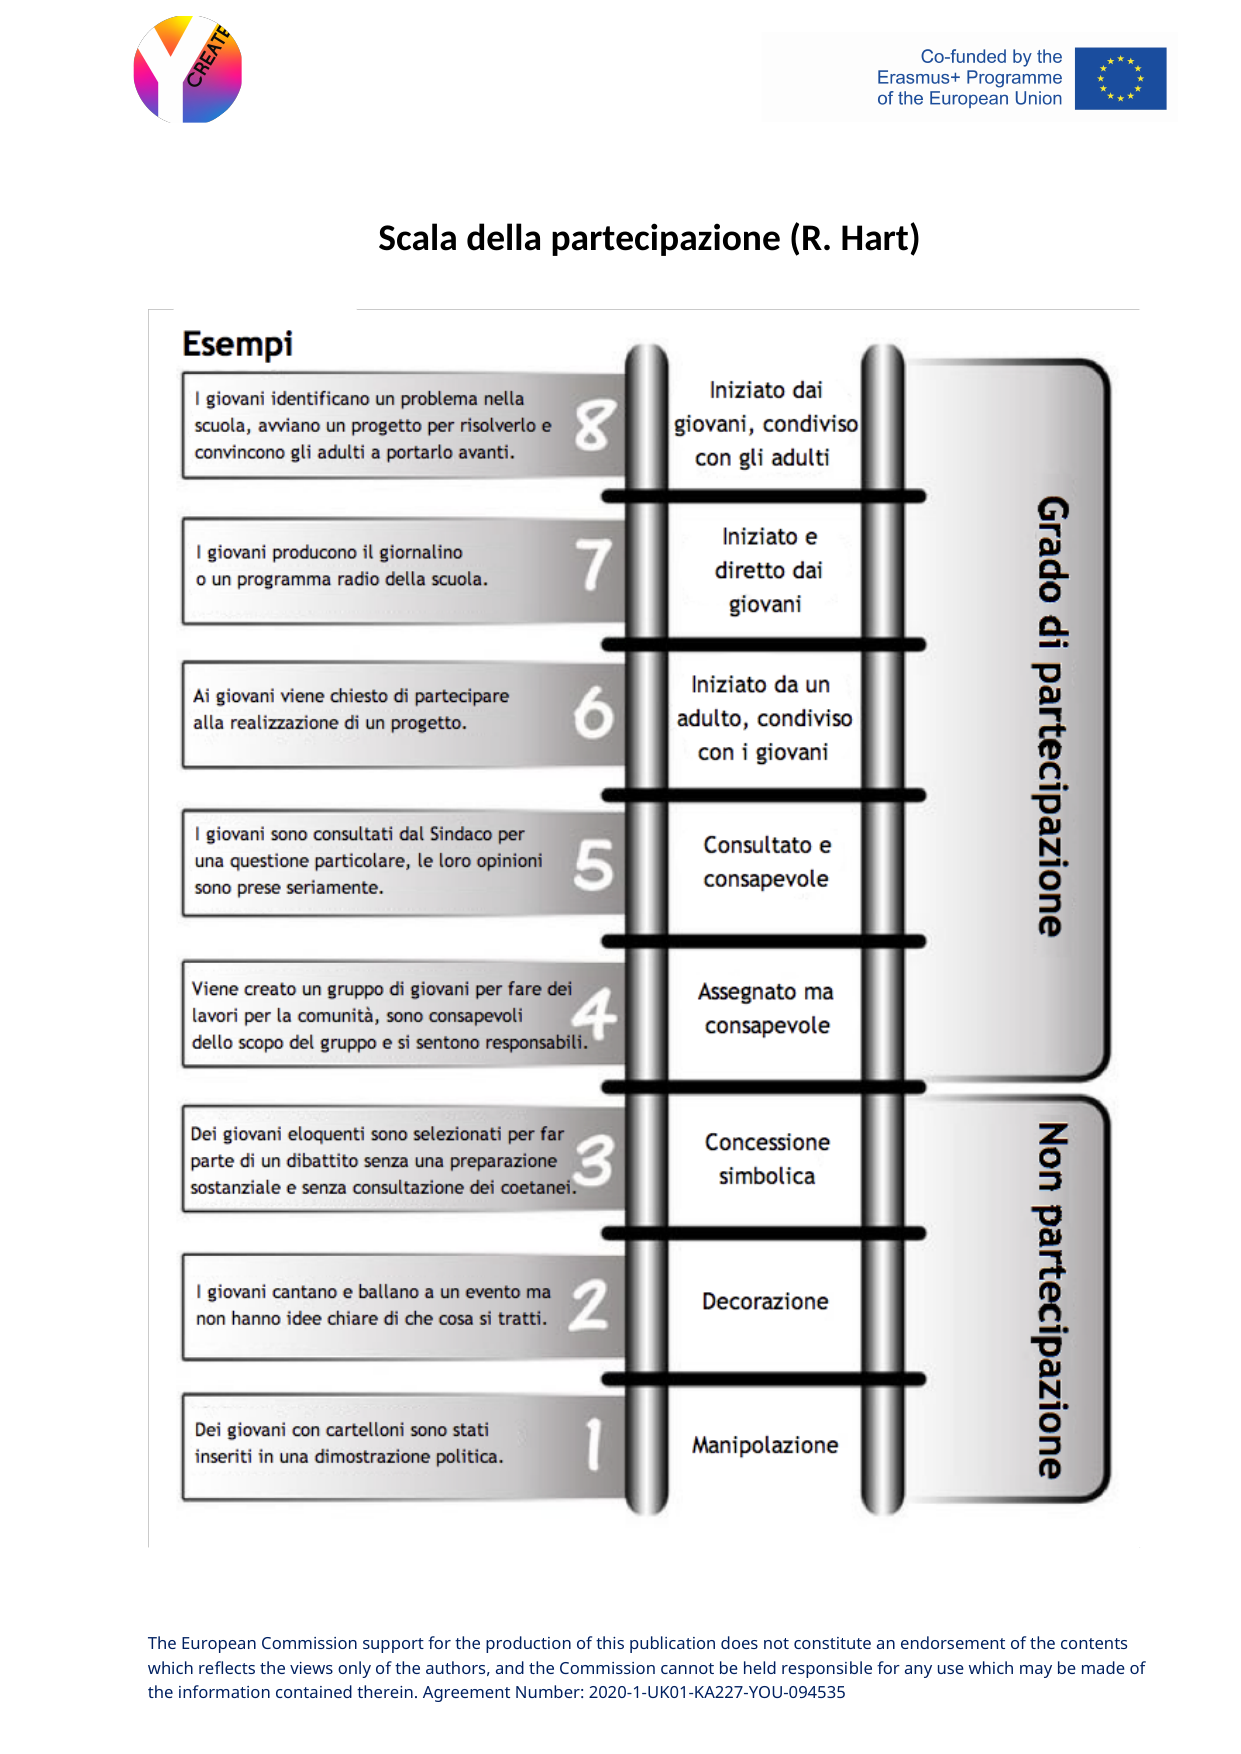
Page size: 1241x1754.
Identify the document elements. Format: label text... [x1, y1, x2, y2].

text Scala della partecipazione (R. Hart) [148, 214, 1152, 259]
picture [761, 32, 1178, 122]
picture [147, 308, 1141, 1549]
picture [133, 16, 242, 123]
